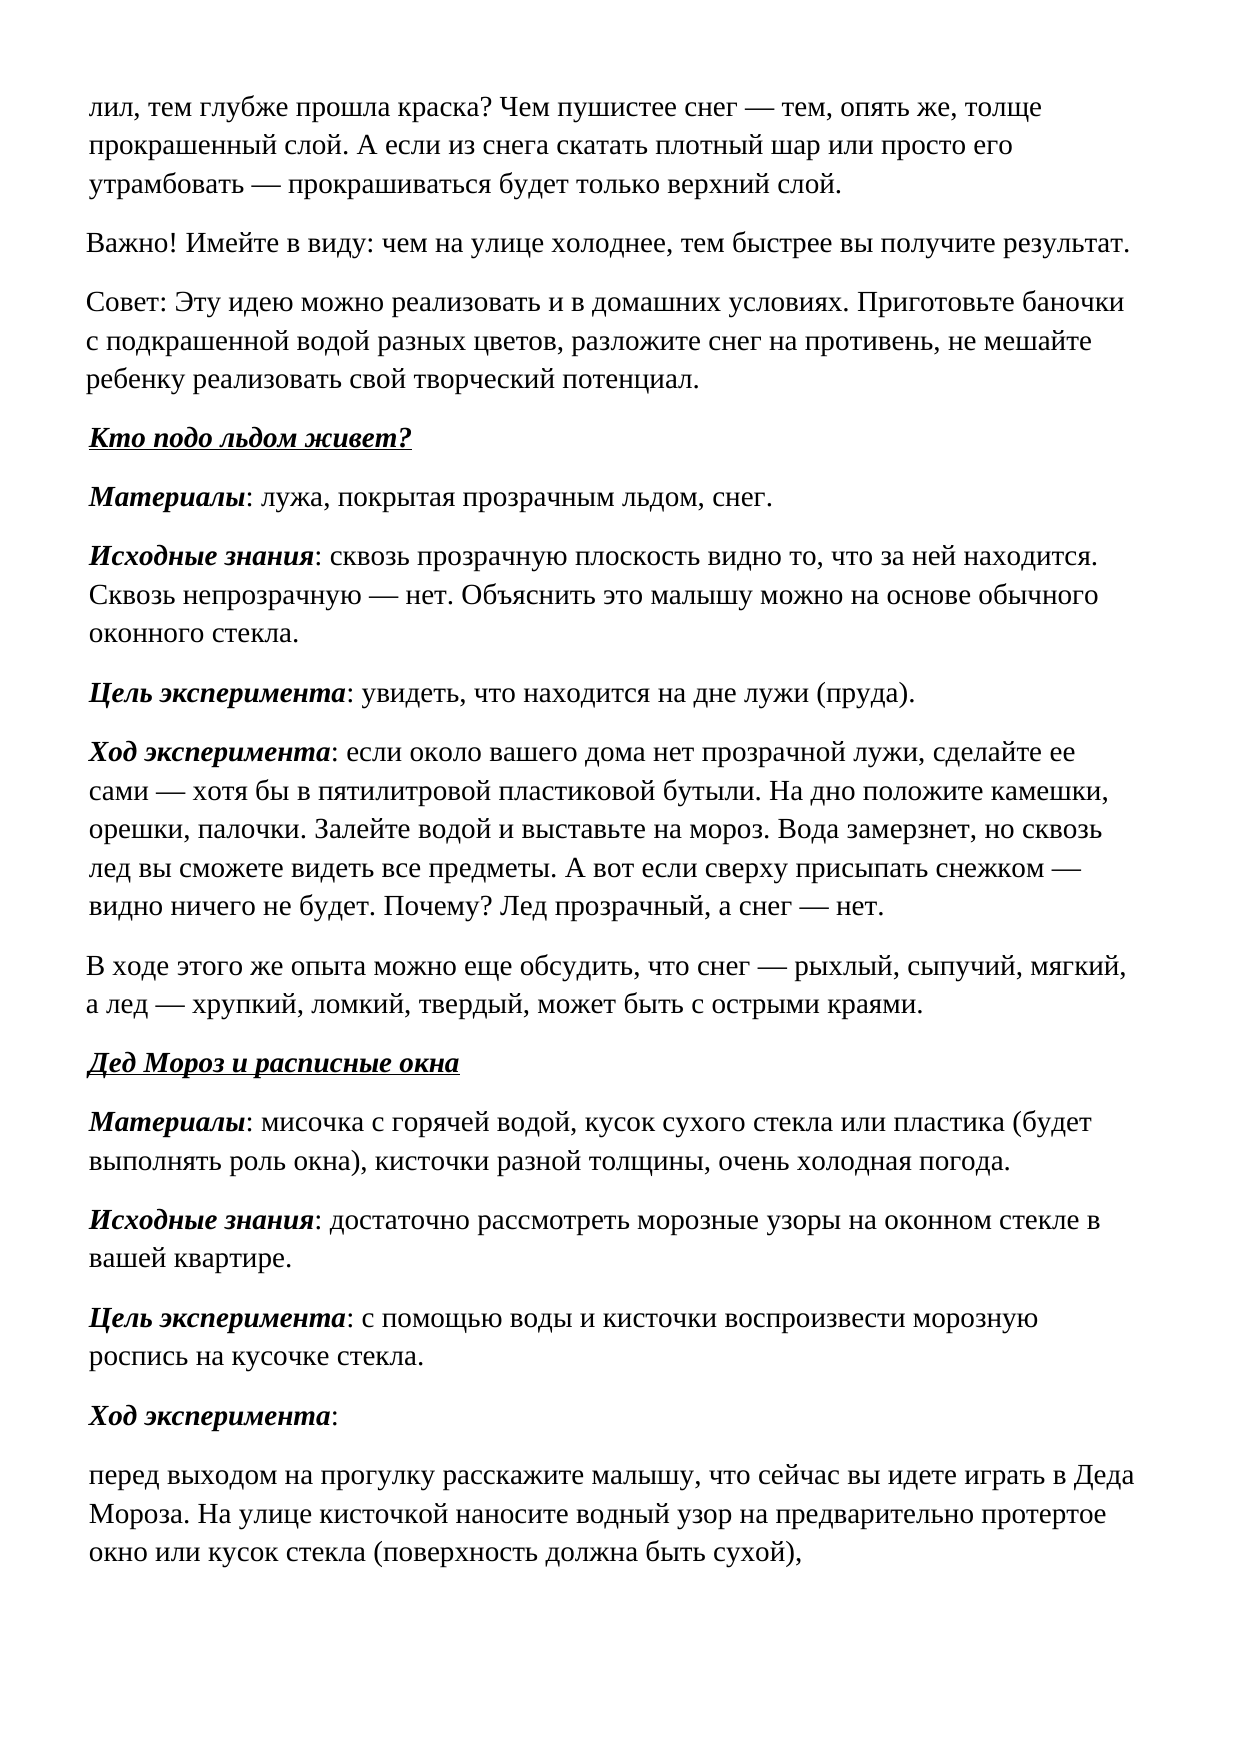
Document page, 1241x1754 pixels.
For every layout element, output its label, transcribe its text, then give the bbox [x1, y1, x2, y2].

text Ход эксперимента: если около вашего дома нет прозрачной лужи, сделайте ее сами — хотя бы в пятилитровой пластиковой бутыли. На дно положите камешки, орешки, палочки. Залейте водой и выставьте на мороз. Вода замерзнет, но сквозь лед вы сможете видеть все предметы. А вот если сверху присыпать снежком — видно ничего не будет. Почему? Лед прозрачный, а снег — нет. [89, 734, 1137, 922]
text Материалы: мисочка с горячей водой, кусок сухого стекла или пластика (будет выполнять роль окна), кисточки разной толщины, очень холодная погода. [89, 1104, 1137, 1176]
text Материалы: лужа, покрытая прозрачным льдом, снег. [89, 479, 1137, 513]
text Дед Мороз и расписные окна [89, 1045, 1137, 1078]
table_header В ходе этого же опыта можно еще обсудить, что снег — рыхлый, сыпучий, мягкий, а лед — хрупкий, ломкий, твердый, может быть с острыми краями. [86, 948, 1140, 1045]
text Кто подо льдом живет? [89, 420, 1137, 453]
text Ход эксперимента: [89, 1398, 1137, 1431]
text Исходные знания: достаточно рассмотреть морозные узоры на оконном стекле в вашей квартире. [89, 1202, 1137, 1274]
text Исходные знания: сквозь прозрачную плоскость видно то, что за ней находится. Сквозь непрозрачную — нет. Объяснить это малышу можно на основе обычного оконного стекла. [89, 538, 1137, 649]
text Цель эксперимента: с помощью воды и кисточки воспроизвести морозную роспись на кусочке стекла. [89, 1300, 1137, 1372]
table_header Важно! Имейте в виду: чем на улице холоднее, тем быстрее вы получите результат. Совет: Эту идею можно реализовать и в домашних условиях. Приготовьте баночки с подкрашенной водой разных цветов, разложите снег на противень, не мешайте ребенку реализовать свой творческий потенциал. [86, 225, 1140, 420]
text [89, 89, 1137, 199]
text Цель эксперимента: увидеть, что находится на дне лужи (пруда). [89, 675, 1137, 708]
text перед выходом на прогулку расскажите малышу, что сейчас вы идете играть в Деда Мороза. На улице кисточкой наносите водный узор на предварительно протертое окно или кусок стекла (поверхность должна быть сухой), [89, 1457, 1137, 1568]
